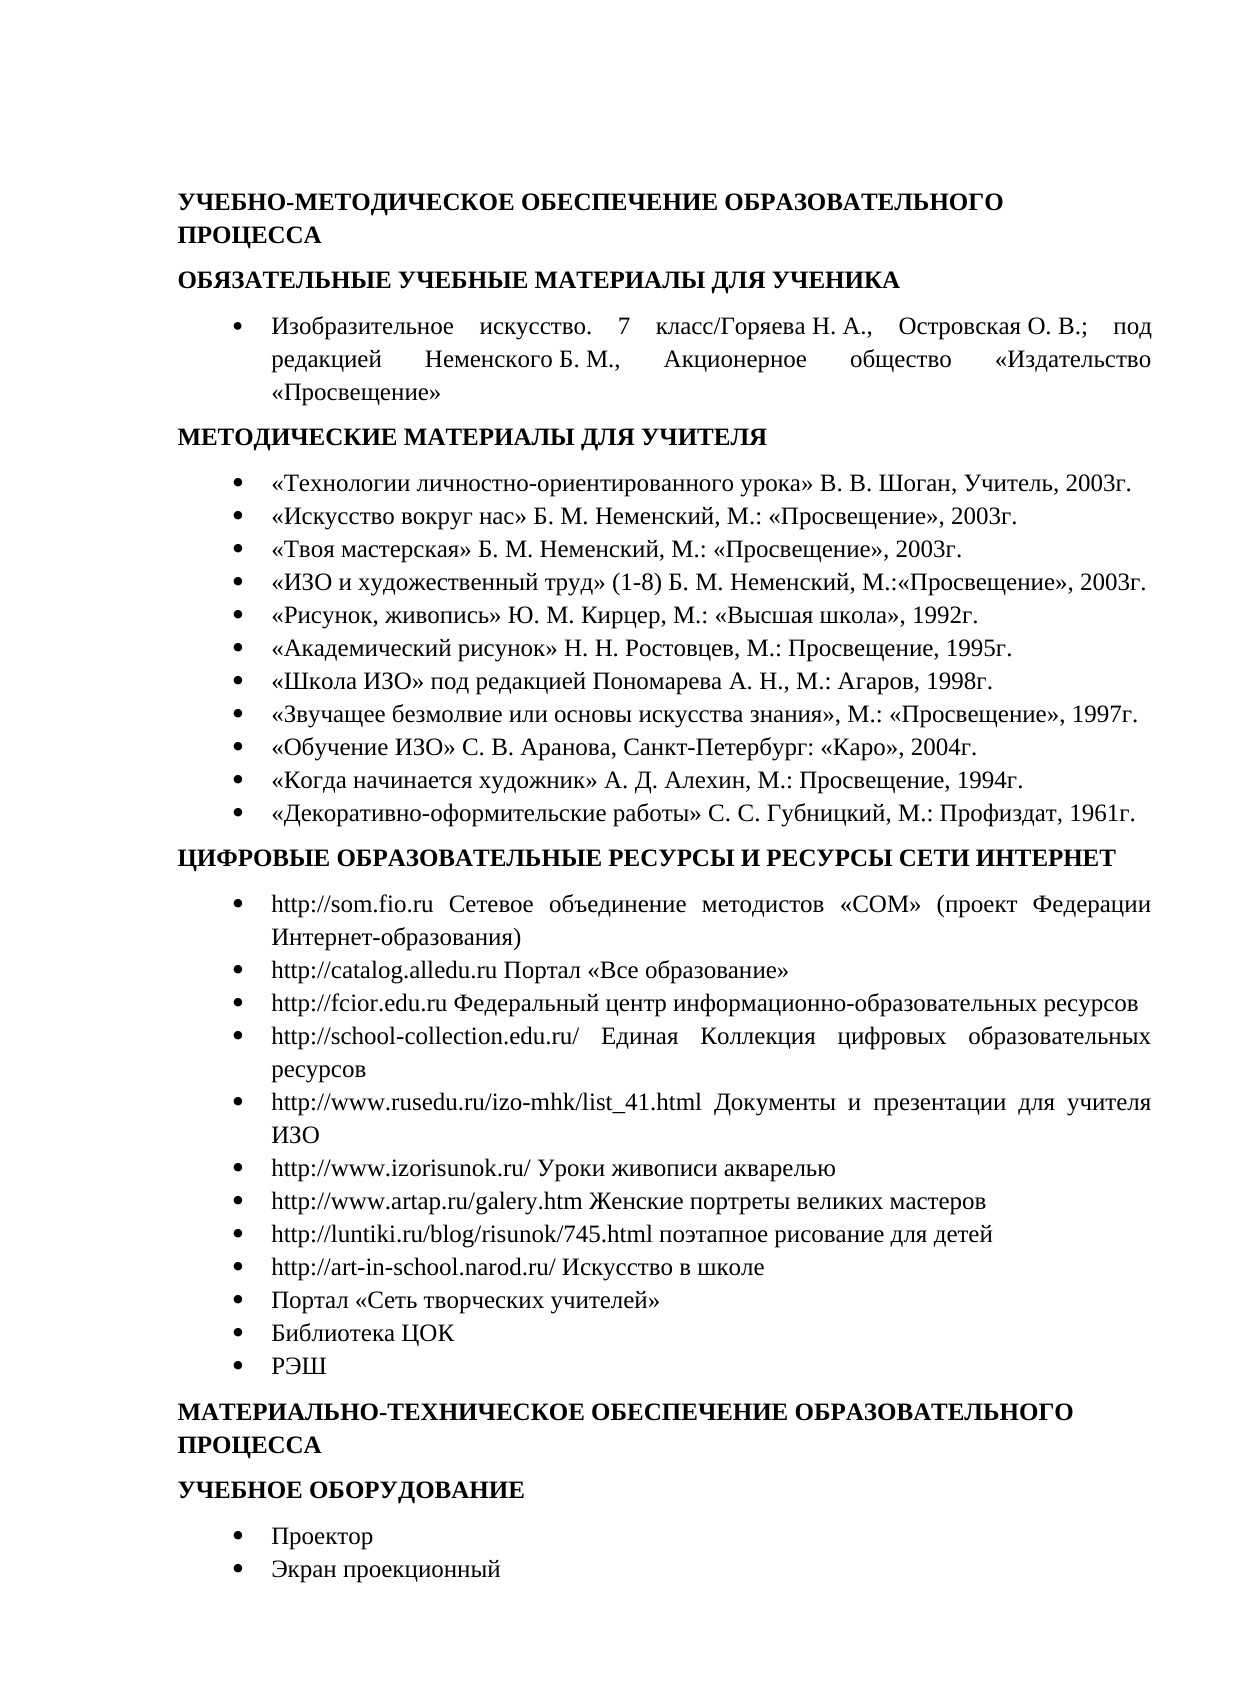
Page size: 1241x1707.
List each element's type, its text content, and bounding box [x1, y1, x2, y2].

text УЧЕБНО-МЕТОДИЧЕСКОЕ ОБЕСПЕЧЕНИЕ ОБРАЗОВАТЕЛЬНОГО ПРОЦЕССА [177, 187, 1152, 248]
text ОБЯЗАТЕЛЬНЫЕ УЧЕБНЫЕ МАТЕРИАЛЫ ДЛЯ УЧЕНИКА [177, 265, 1152, 294]
list Портал «Сеть творческих учителей» [233, 1285, 1152, 1314]
list http://som.fio.ru Сетевое объединение методистов «СОМ» (проект Федерации Интернет-образования) [233, 889, 1152, 951]
list «Твоя мастерская» Б. М. Неменский, М.: «Просвещение», 2003г. [233, 534, 1152, 563]
list http://fcior.edu.ru Федеральный центр информационно-образовательных ресурсов [233, 988, 1152, 1017]
list Экран проекционный [233, 1554, 1152, 1583]
list «Академический рисунок» Н. Н. Ростовцев, М.: Просвещение, 1995г. [233, 633, 1152, 662]
text ЦИФРОВЫЕ ОБРАЗОВАТЕЛЬНЫЕ РЕСУРСЫ И РЕСУРСЫ СЕТИ ИНТЕРНЕТ [177, 843, 1152, 872]
list «Школа ИЗО» под редакцией Пономарева А. Н., М.: Агаров, 1998г. [233, 666, 1152, 695]
list «Когда начинается художник» А. Д. Алехин, М.: Просвещение, 1994г. [233, 765, 1152, 794]
list «ИЗО и художественный труд» (1-8) Б. М. Неменский, М.:«Просвещение», 2003г. [233, 567, 1152, 596]
text УЧЕБНОЕ ОБОРУДОВАНИЕ [177, 1475, 1152, 1504]
list http://www.izorisunok.ru/ Уроки живописи акварелью [233, 1153, 1152, 1182]
list Проектор [233, 1521, 1152, 1550]
list «Рисунок, живопись» Ю. М. Кирцер, М.: «Высшая школа», 1992г. [233, 600, 1152, 629]
text МАТЕРИАЛЬНО-ТЕХНИЧЕСКОЕ ОБЕСПЕЧЕНИЕ ОБРАЗОВАТЕЛЬНОГО ПРОЦЕССА [177, 1397, 1152, 1459]
list Изобразительное искусство. 7 класс/Горяева Н. А., Островская О. В.; под редакцией Неменского Б. М., Акционерное общество «Издательство «Просвещение» [233, 311, 1152, 406]
list http://luntiki.ru/blog/risunok/745.html поэтапное рисование для детей [233, 1219, 1152, 1248]
list Библиотека ЦОК [233, 1318, 1152, 1347]
list «Технологии личностно-ориентированного урока» В. В. Шоган, Учитель, 2003г. [233, 468, 1152, 497]
text МЕТОДИЧЕСКИЕ МАТЕРИАЛЫ ДЛЯ УЧИТЕЛЯ [177, 422, 1152, 451]
list «Обучение ИЗО» С. В. Аранова, Санкт-Петербург: «Каро», 2004г. [233, 732, 1152, 761]
list http://art-in-school.narod.ru/ Искусство в школе [233, 1252, 1152, 1281]
list http://www.artap.ru/galery.htm Женские портреты великих мастеров [233, 1186, 1152, 1215]
list http://www.rusedu.ru/izo-mhk/list_41.html Документы и презентации для учителя ИЗО [233, 1087, 1152, 1149]
list http://school-collection.edu.ru/ Единая Коллекция цифровых образовательных ресурсов [233, 1021, 1152, 1083]
list http://catalog.alledu.ru Портал «Все образование» [233, 955, 1152, 984]
list «Искусство вокруг нас» Б. М. Неменский, М.: «Просвещение», 2003г. [233, 501, 1152, 529]
list «Декоративно-оформительские работы» С. С. Губницкий, М.: Профиздат, 1961г. [233, 798, 1152, 827]
list «Звучащее безмолвие или основы искусства знания», М.: «Просвещение», 1997г. [233, 699, 1152, 728]
list РЭШ [233, 1351, 1152, 1380]
